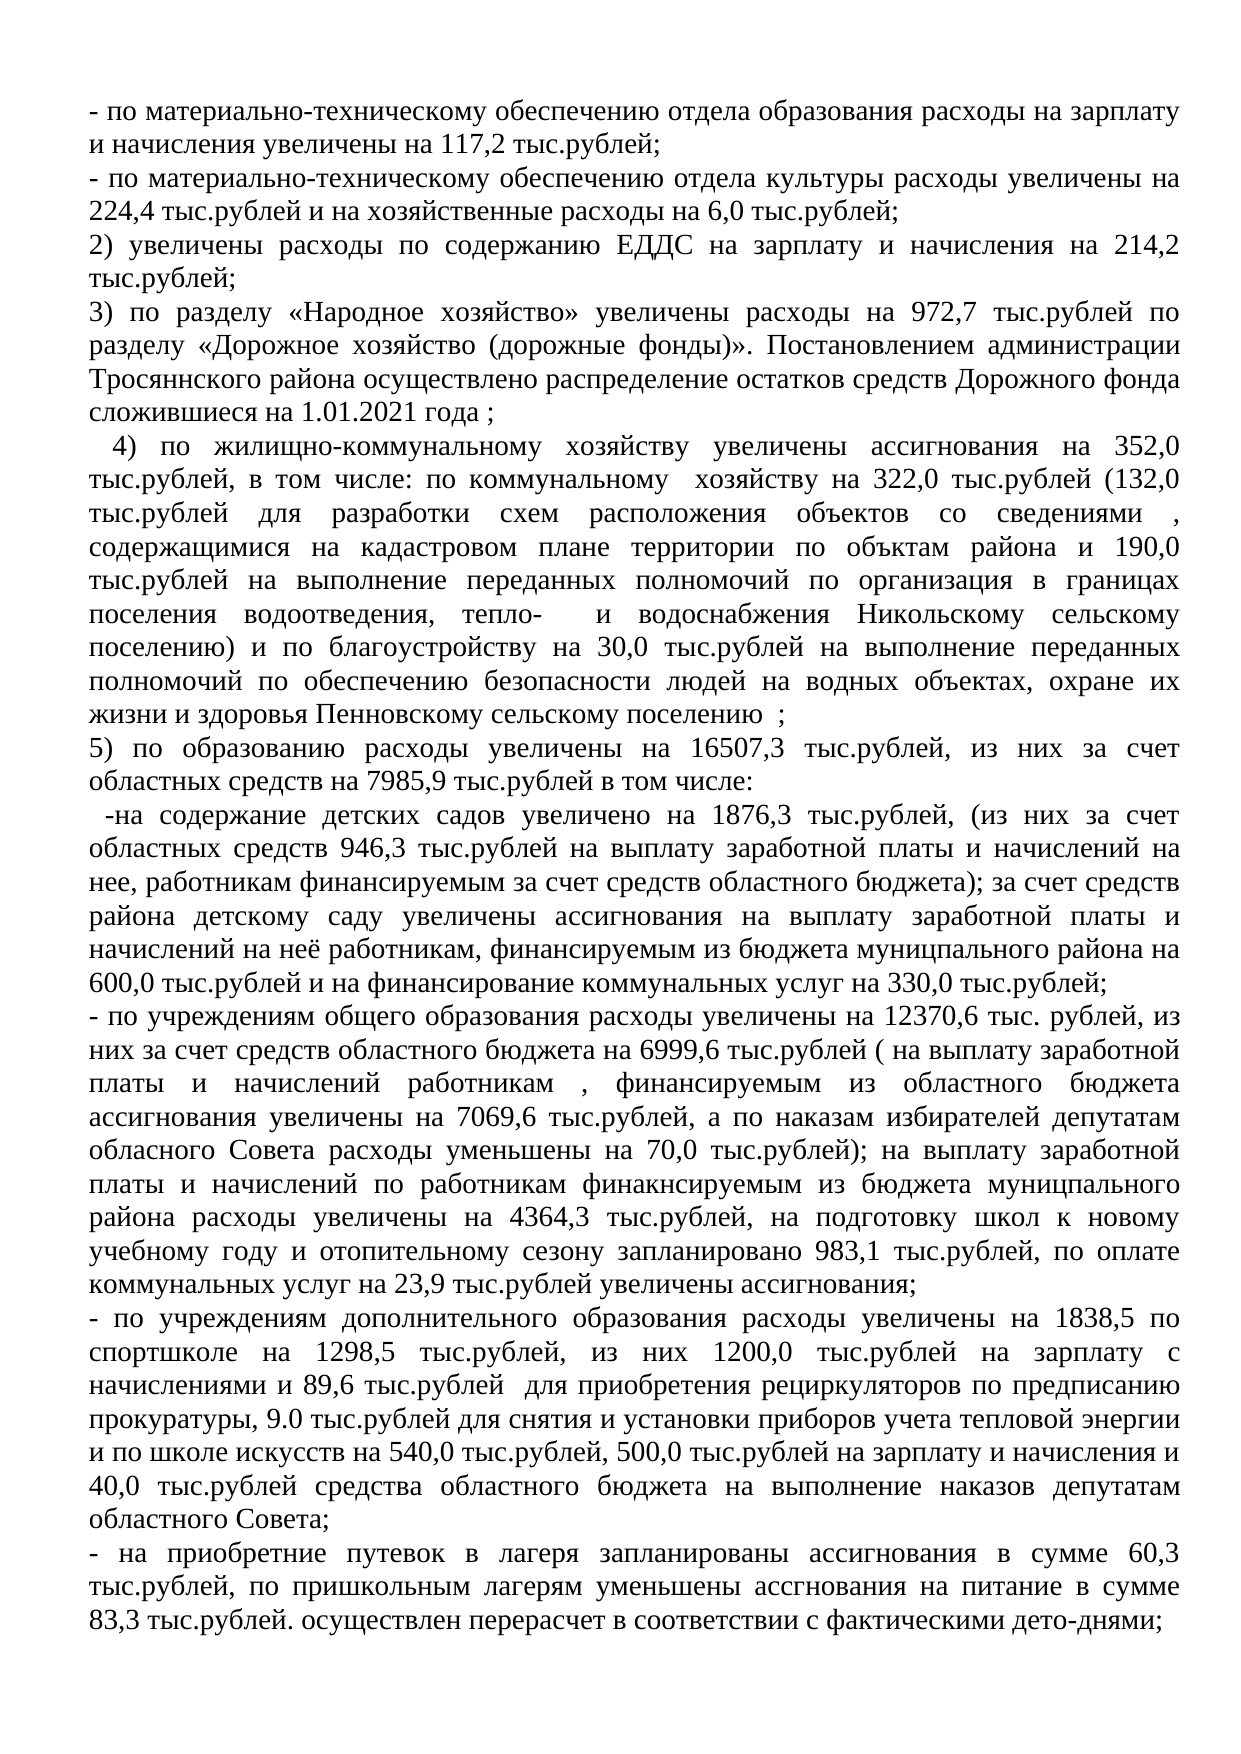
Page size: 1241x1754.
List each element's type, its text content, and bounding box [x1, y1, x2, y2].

text - по материально-техническому обеспечению отдела культуры расходы увеличены на 224,4 тыс.рублей и на хозяйственные расходы на 6,0 тыс.рублей; [89, 160, 1181, 227]
text 4) по жилищно-коммунальному хозяйству увеличены ассигнования на 352,0 тыс.рублей, в том числе: по коммунальному хозяйству на 322,0 тыс.рублей (132,0 тыс.рублей для разработки схем расположения объектов со сведениями , содержащимися на кадастровом плане территории по объктам района и 190,0 тыс.рублей на выполнение переданных полномочий по организация в границах поселения водоотведения, тепло- и водоснабжения Никольскому сельскому поселению) и по благоустройству на 30,0 тыс.рублей на выполнение переданных полномочий по обеспечению безопасности людей на водных объектах, охране их жизни и здоровья Пенновскому сельскому поселению ; [89, 428, 1181, 730]
text 5) по образованию расходы увеличены на 16507,3 тыс.рублей, из них за счет областных средств на 7985,9 тыс.рублей в том числе: [89, 730, 1181, 797]
text 2) увеличены расходы по содержанию ЕДДС на зарплату и начисления на 214,2 тыс.рублей; [89, 227, 1181, 294]
text - по учреждениям дополнительного образования расходы увеличены на 1838,5 по спортшколе на 1298,5 тыс.рублей, из них 1200,0 тыс.рублей на зарплату с начислениями и 89,6 тыс.рублей для приобретения рециркуляторов по предписанию прокуратуры, 9.0 тыс.рублей для снятия и установки приборов учета тепловой энергии и по школе искусств на 540,0 тыс.рублей, 500,0 тыс.рублей на зарплату и начисления и 40,0 тыс.рублей средства областного бюджета на выполнение наказов депутатам областного Совета; [89, 1300, 1181, 1535]
text 3) по разделу «Народное хозяйство» увеличены расходы на 972,7 тыс.рублей по разделу «Дорожное хозяйство (дорожные фонды)». Постановлением администрации Тросяннского района осуществлено распределение остатков средств Дорожного фонда сложившиеся на 1.01.2021 года ; [89, 294, 1181, 428]
text - по материально-техническому обеспечению отдела образования расходы на зарплату и начисления увеличены на 117,2 тыс.рублей; [89, 93, 1181, 160]
text - на приобретние путевок в лагеря запланированы ассигнования в сумме 60,3 тыс.рублей, по пришкольным лагерям уменьшены ассгнования на питание в сумме 83,3 тыс.рублей. осуществлен перерасчет в соответствии с фактическими дето-днями; [89, 1535, 1181, 1636]
text -на содержание детских садов увеличено на 1876,3 тыс.рублей, (из них за счет областных средств 946,3 тыс.рублей на выплату заработной платы и начислений на нее, работникам финансируемым за счет средств областного бюджета); за счет средств района детскому саду увеличены ассигнования на выплату заработной платы и начислений на неё работникам, финансируемым из бюджета муницпального района на 600,0 тыс.рублей и на финансирование коммунальных услуг на 330,0 тыс.рублей; [89, 797, 1181, 998]
text - по учреждениям общего образования расходы увеличены на 12370,6 тыс. рублей, из них за счет средств областного бюджета на 6999,6 тыс.рублей ( на выплату заработной платы и начислений работникам , финансируемым из областного бюджета ассигнования увеличены на 7069,6 тыс.рублей, а по наказам избирателей депутатам обласного Совета расходы уменьшены на 70,0 тыс.рублей); на выплату заработной платы и начислений по работникам финакнсируемым из бюджета муницпального района расходы увеличены на 4364,3 тыс.рублей, на подготовку школ к новому учебному году и отопительному сезону запланировано 983,1 тыс.рублей, по оплате коммунальных услуг на 23,9 тыс.рублей увеличены ассигнования; [89, 998, 1181, 1300]
